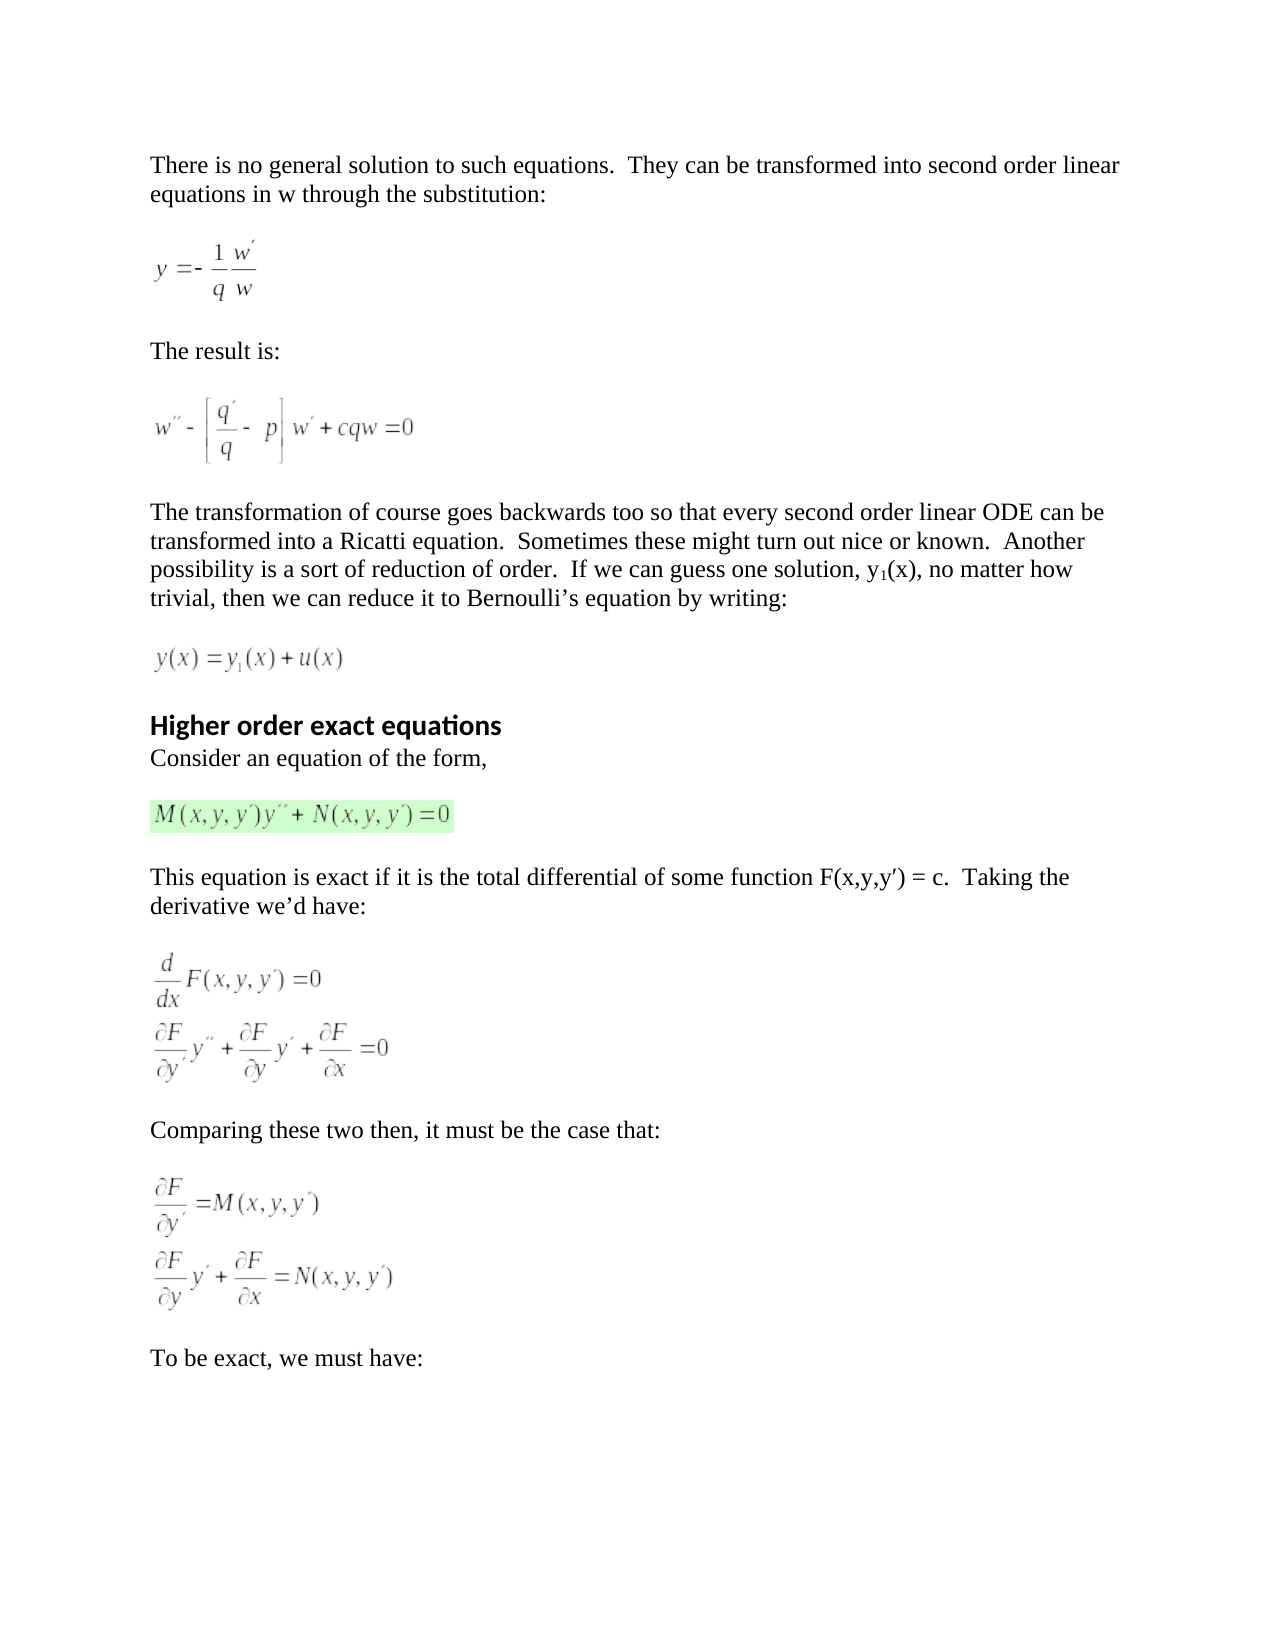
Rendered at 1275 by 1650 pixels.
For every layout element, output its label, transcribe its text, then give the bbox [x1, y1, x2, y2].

text Higher order exact equations [150, 707, 1125, 743]
text Comparing these two then, it must be the case that: [150, 1115, 1125, 1143]
text The result is: [150, 336, 1125, 364]
text The transformation of course goes backwards too so that every second order linear ODE can be transformed into a Ricatti equation. Sometimes these might turn out nice or known. Another possibility is a sort of reduction of order. If we can guess one solution, y1(x), no matter how trivial, then we can reduce it to Bernoulli’s equation by writing: [150, 497, 1125, 612]
text Consider an equation of the form, [150, 743, 1125, 771]
text There is no general solution to such equations. They can be transformed into second order linear equations in w through the substitution: [150, 150, 1125, 207]
text To be exact, we must have: [150, 1343, 1125, 1371]
text This equation is exact if it is the total differential of some function F(x,y,y′) = c. Taking the derivative we’d have: [150, 862, 1125, 920]
